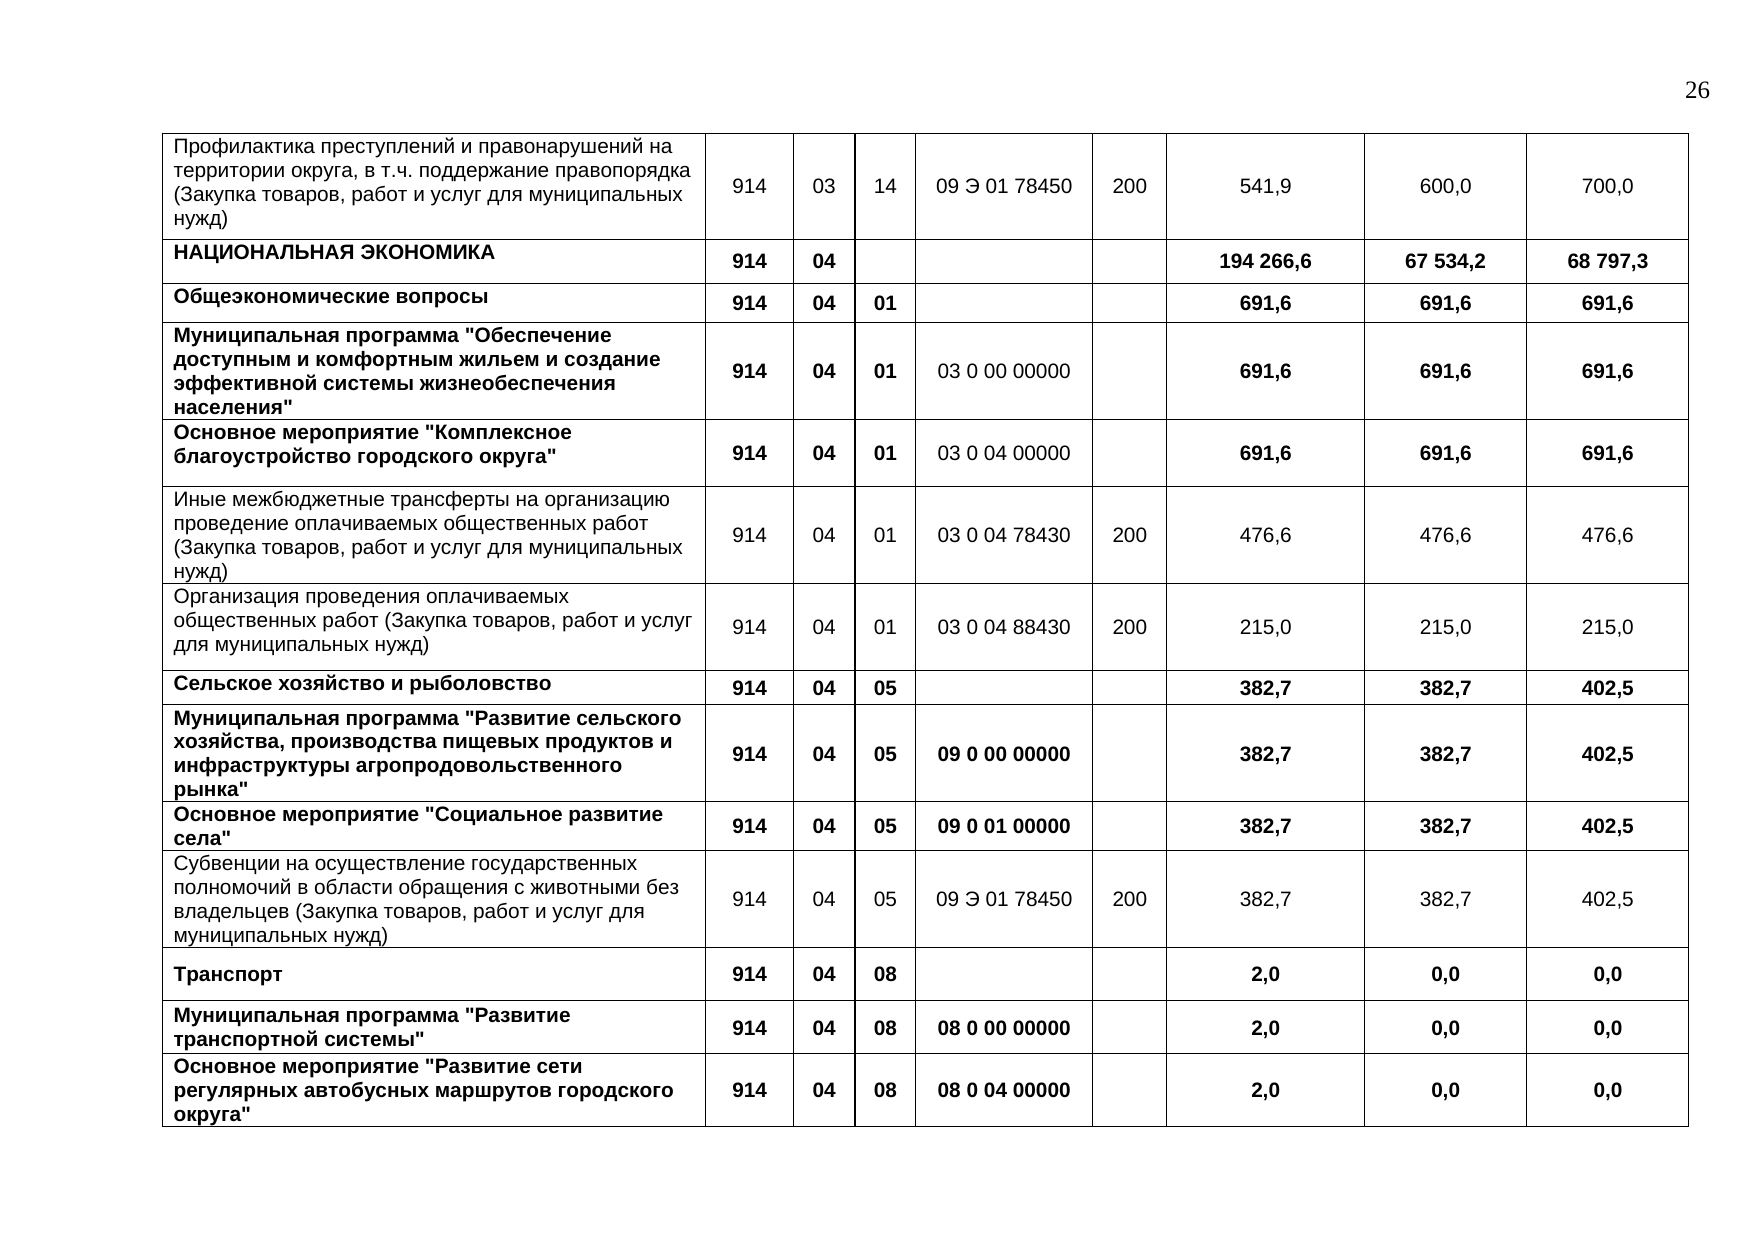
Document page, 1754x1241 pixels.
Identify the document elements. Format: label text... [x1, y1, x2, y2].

table_cell [916, 284, 1092, 322]
table_cell 04 [794, 487, 854, 582]
table_cell 402,5 [1527, 705, 1688, 801]
table_cell [1093, 240, 1166, 282]
table_cell [1093, 705, 1166, 801]
table_cell 03 0 04 88430 [916, 584, 1092, 670]
table_cell [1093, 1054, 1166, 1126]
table_cell 914 [706, 948, 793, 1000]
table_cell 04 [794, 584, 854, 670]
table_cell Организация проведения оплачиваемых общественных работ (Закупка товаров, работ и услуг для муниципальных нужд) [163, 584, 705, 670]
table_cell [1093, 802, 1166, 850]
table_cell 03 0 00 00000 [916, 323, 1092, 418]
table_cell 01 [856, 584, 915, 670]
table_cell 04 [794, 240, 854, 282]
table_cell [1093, 671, 1166, 704]
table_cell [1093, 1001, 1166, 1053]
table_cell 04 [794, 1054, 854, 1126]
table_cell 04 [794, 284, 854, 322]
table_cell Общеэкономические вопросы [163, 284, 705, 322]
table_cell [1093, 420, 1166, 486]
table_cell 04 [794, 705, 854, 801]
table_cell 476,6 [1527, 487, 1688, 582]
table_cell [916, 671, 1092, 704]
table_cell 691,6 [1167, 284, 1364, 322]
table_cell 04 [794, 671, 854, 704]
table_cell 01 [856, 420, 915, 486]
table_cell 08 0 04 00000 [916, 1054, 1092, 1126]
table_cell 691,6 [1167, 323, 1364, 418]
table_cell 04 [794, 851, 854, 947]
table_cell 914 [706, 487, 793, 582]
table_cell 914 [706, 705, 793, 801]
table_cell 01 [856, 487, 915, 582]
table_cell Муниципальная программа "Обеспечение доступным и комфортным жильем и создание эффективной системы жизнеобеспечения населения" [163, 323, 705, 418]
table_cell 03 0 04 00000 [916, 420, 1092, 486]
table_cell [856, 240, 915, 282]
table_cell 402,5 [1527, 851, 1688, 947]
table_cell 14 [856, 134, 915, 239]
table_cell Муниципальная программа "Развитие транспортной системы" [163, 1001, 705, 1053]
table_cell 0,0 [1365, 948, 1526, 1000]
table_cell Иные межбюджетные трансферты на организацию проведение оплачиваемых общественных работ (Закупка товаров, работ и услуг для муниципальных нужд) [163, 487, 705, 582]
table_cell 914 [706, 420, 793, 486]
table_cell 914 [706, 851, 793, 947]
table_cell 914 [706, 1001, 793, 1053]
table_cell 04 [794, 802, 854, 850]
table_cell 382,7 [1167, 705, 1364, 801]
table_cell 700,0 [1527, 134, 1688, 239]
table_cell 600,0 [1365, 134, 1526, 239]
table_cell 09 Э 01 78450 [916, 851, 1092, 947]
table_cell 691,6 [1527, 284, 1688, 322]
table_cell 914 [706, 284, 793, 322]
table_cell 04 [794, 948, 854, 1000]
table_cell 200 [1093, 487, 1166, 582]
table_cell 914 [706, 671, 793, 704]
table_cell 0,0 [1527, 1054, 1688, 1126]
table_cell 382,7 [1167, 671, 1364, 704]
table_cell Сельское хозяйство и рыболовство [163, 671, 705, 704]
table_cell 2,0 [1167, 1001, 1364, 1053]
table_cell 05 [856, 851, 915, 947]
table_cell [1093, 323, 1166, 418]
table_cell НАЦИОНАЛЬНАЯ ЭКОНОМИКА [163, 240, 705, 282]
table_cell 09 Э 01 78450 [916, 134, 1092, 239]
table_cell 476,6 [1365, 487, 1526, 582]
table_cell 215,0 [1167, 584, 1364, 670]
table_cell 03 0 04 78430 [916, 487, 1092, 582]
table_cell 691,6 [1167, 420, 1364, 486]
table_cell Основное мероприятие "Развитие сети регулярных автобусных маршрутов городского округа" [163, 1054, 705, 1126]
table_cell 08 0 00 00000 [916, 1001, 1092, 1053]
table_cell 215,0 [1365, 584, 1526, 670]
table_cell 05 [856, 671, 915, 704]
table_cell [916, 948, 1092, 1000]
table_cell 691,6 [1527, 420, 1688, 486]
table_cell 04 [794, 420, 854, 486]
table_cell 0,0 [1527, 1001, 1688, 1053]
table_cell 541,9 [1167, 134, 1364, 239]
table_cell Основное мероприятие "Комплексное благоустройство городского округа" [163, 420, 705, 486]
table_cell 08 [856, 948, 915, 1000]
table_cell 200 [1093, 851, 1166, 947]
table_cell 914 [706, 1054, 793, 1126]
table_cell 03 [794, 134, 854, 239]
table_cell Субвенции на осуществление государственных полномочий в области обращения с животными без владельцев (Закупка товаров, работ и услуг для муниципальных нужд) [163, 851, 705, 947]
table_cell 691,6 [1527, 323, 1688, 418]
table_cell 194 266,6 [1167, 240, 1364, 282]
table_cell 200 [1093, 134, 1166, 239]
table_cell [916, 240, 1092, 282]
table_cell 914 [706, 802, 793, 850]
table_cell 08 [856, 1054, 915, 1126]
table_cell 0,0 [1365, 1054, 1526, 1126]
table_cell 382,7 [1365, 671, 1526, 704]
table_cell 09 0 01 00000 [916, 802, 1092, 850]
table_cell 08 [856, 1001, 915, 1053]
table_cell 691,6 [1365, 420, 1526, 486]
table_cell 68 797,3 [1527, 240, 1688, 282]
table_cell Профилактика преступлений и правонарушений на территории округа, в т.ч. поддержание правопорядка (Закупка товаров, работ и услуг для муниципальных нужд) [163, 134, 705, 239]
table_cell 402,5 [1527, 671, 1688, 704]
table_cell 382,7 [1365, 802, 1526, 850]
table_cell 402,5 [1527, 802, 1688, 850]
table_cell 01 [856, 323, 915, 418]
table_cell 0,0 [1365, 1001, 1526, 1053]
table_cell 200 [1093, 584, 1166, 670]
table_cell 67 534,2 [1365, 240, 1526, 282]
table_cell 914 [706, 240, 793, 282]
table_cell 05 [856, 802, 915, 850]
table_cell 382,7 [1167, 802, 1364, 850]
table_cell [1093, 948, 1166, 1000]
table_cell 0,0 [1527, 948, 1688, 1000]
table_cell [1093, 284, 1166, 322]
table_cell Основное мероприятие "Социальное развитие села" [163, 802, 705, 850]
table_cell Муниципальная программа "Развитие сельского хозяйства, производства пищевых продуктов и инфраструктуры агропродовольственного рынка" [163, 705, 705, 801]
table_cell 04 [794, 1001, 854, 1053]
table_cell 382,7 [1365, 851, 1526, 947]
table_cell 914 [706, 584, 793, 670]
table_cell 01 [856, 284, 915, 322]
table_cell 09 0 00 00000 [916, 705, 1092, 801]
table_cell 382,7 [1167, 851, 1364, 947]
table_cell 691,6 [1365, 323, 1526, 418]
table_cell 215,0 [1527, 584, 1688, 670]
table_cell 2,0 [1167, 1054, 1364, 1126]
table_cell 04 [794, 323, 854, 418]
table_cell 382,7 [1365, 705, 1526, 801]
table_cell 05 [856, 705, 915, 801]
table_cell 914 [706, 134, 793, 239]
table_cell 691,6 [1365, 284, 1526, 322]
table_cell 476,6 [1167, 487, 1364, 582]
table_cell 2,0 [1167, 948, 1364, 1000]
table_cell 914 [706, 323, 793, 418]
table_cell Транспорт [163, 948, 705, 1000]
